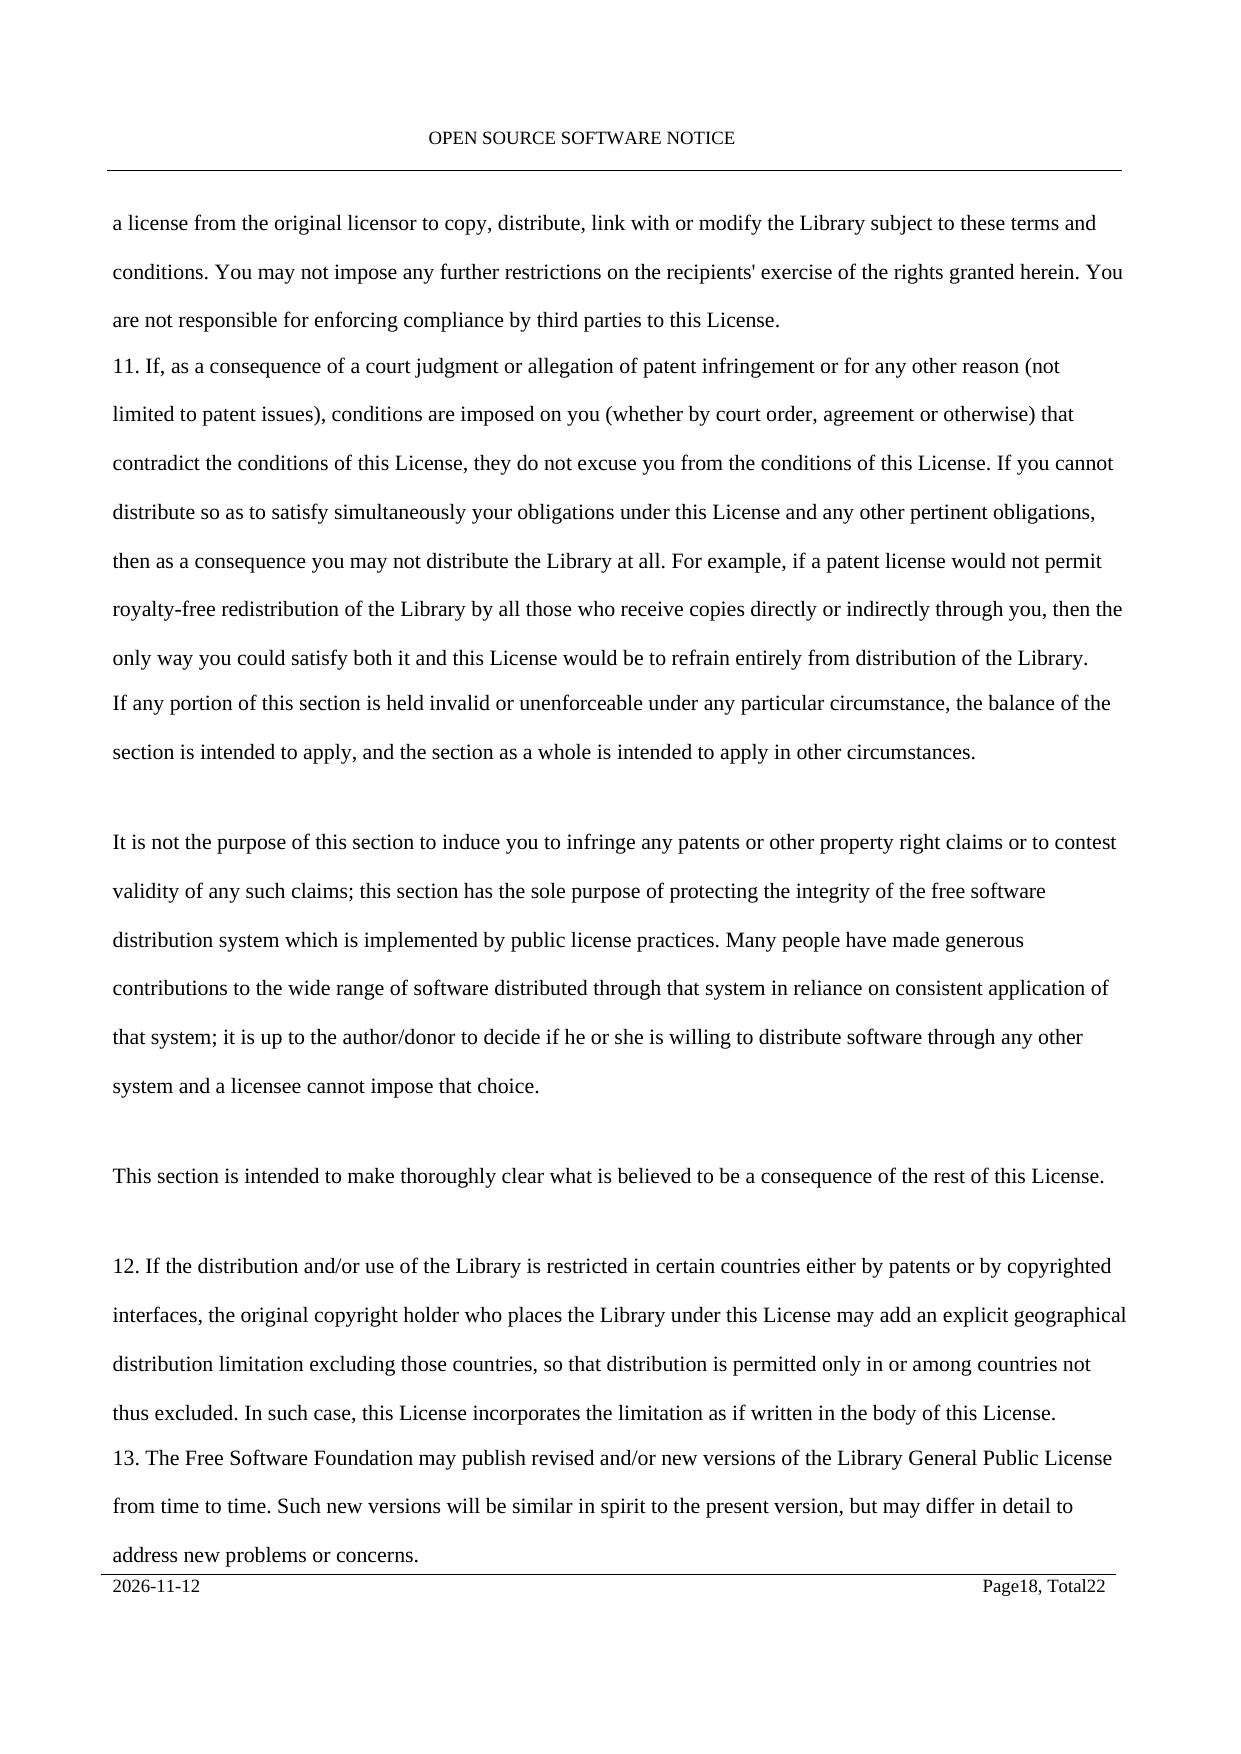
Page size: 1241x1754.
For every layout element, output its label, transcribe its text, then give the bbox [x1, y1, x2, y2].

text This section is intended to make thoroughly clear what is believed to be a consequence of the rest of this License. [112, 1159, 1128, 1192]
text 12. If the distribution and/or use of the Library is restricted in certain countries either by patents or by copyrighted interfaces, the original copyright holder who places the Library under this License may add an explicit geographical distribution limitation excluding those countries, so that distribution is permitted only in or among countries not thus excluded. In such case, this License incorporates the limitation as if written in the body of this License. [112, 1250, 1128, 1428]
text It is not the purpose of this section to induce you to infringe any patents or other property right claims or to contest validity of any such claims; this section has the sole purpose of protecting the integrity of the free software distribution system which is implemented by public license practices. Many people have made generous contributions to the wide range of software distributed through that system in reliance on consistent application of that system; it is up to the author/donor to decide if he or she is willing to distribute software through any other system and a licensee cannot impose that choice. [112, 826, 1128, 1102]
text If any portion of this section is held invalid or unenforceable under any particular circumstance, the balance of the section is intended to apply, and the section as a whole is intended to apply in other circumstances. [112, 687, 1128, 768]
text 13. The Free Software Foundation may publish revised and/or new versions of the Library General Public License from time to time. Such new versions will be similar in spirit to the present version, but may differ in detail to address new problems or concerns. [112, 1441, 1128, 1571]
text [112, 206, 1128, 336]
text 11. If, as a consequence of a court judgment or allegation of patent infringement or for any other reason (not limited to patent issues), conditions are imposed on you (whether by court order, agreement or otherwise) that contradict the conditions of this License, they do not excuse you from the conditions of this License. If you cannot distribute so as to satisfy simultaneously your obligations under this License and any other pertinent obligations, then as a consequence you may not distribute the Library at all. For example, if a patent license would not permit royalty-free redistribution of the Library by all those who receive copies directly or indirectly through you, then the only way you could satisfy both it and this License would be to refrain entirely from distribution of the Library. [112, 349, 1128, 674]
